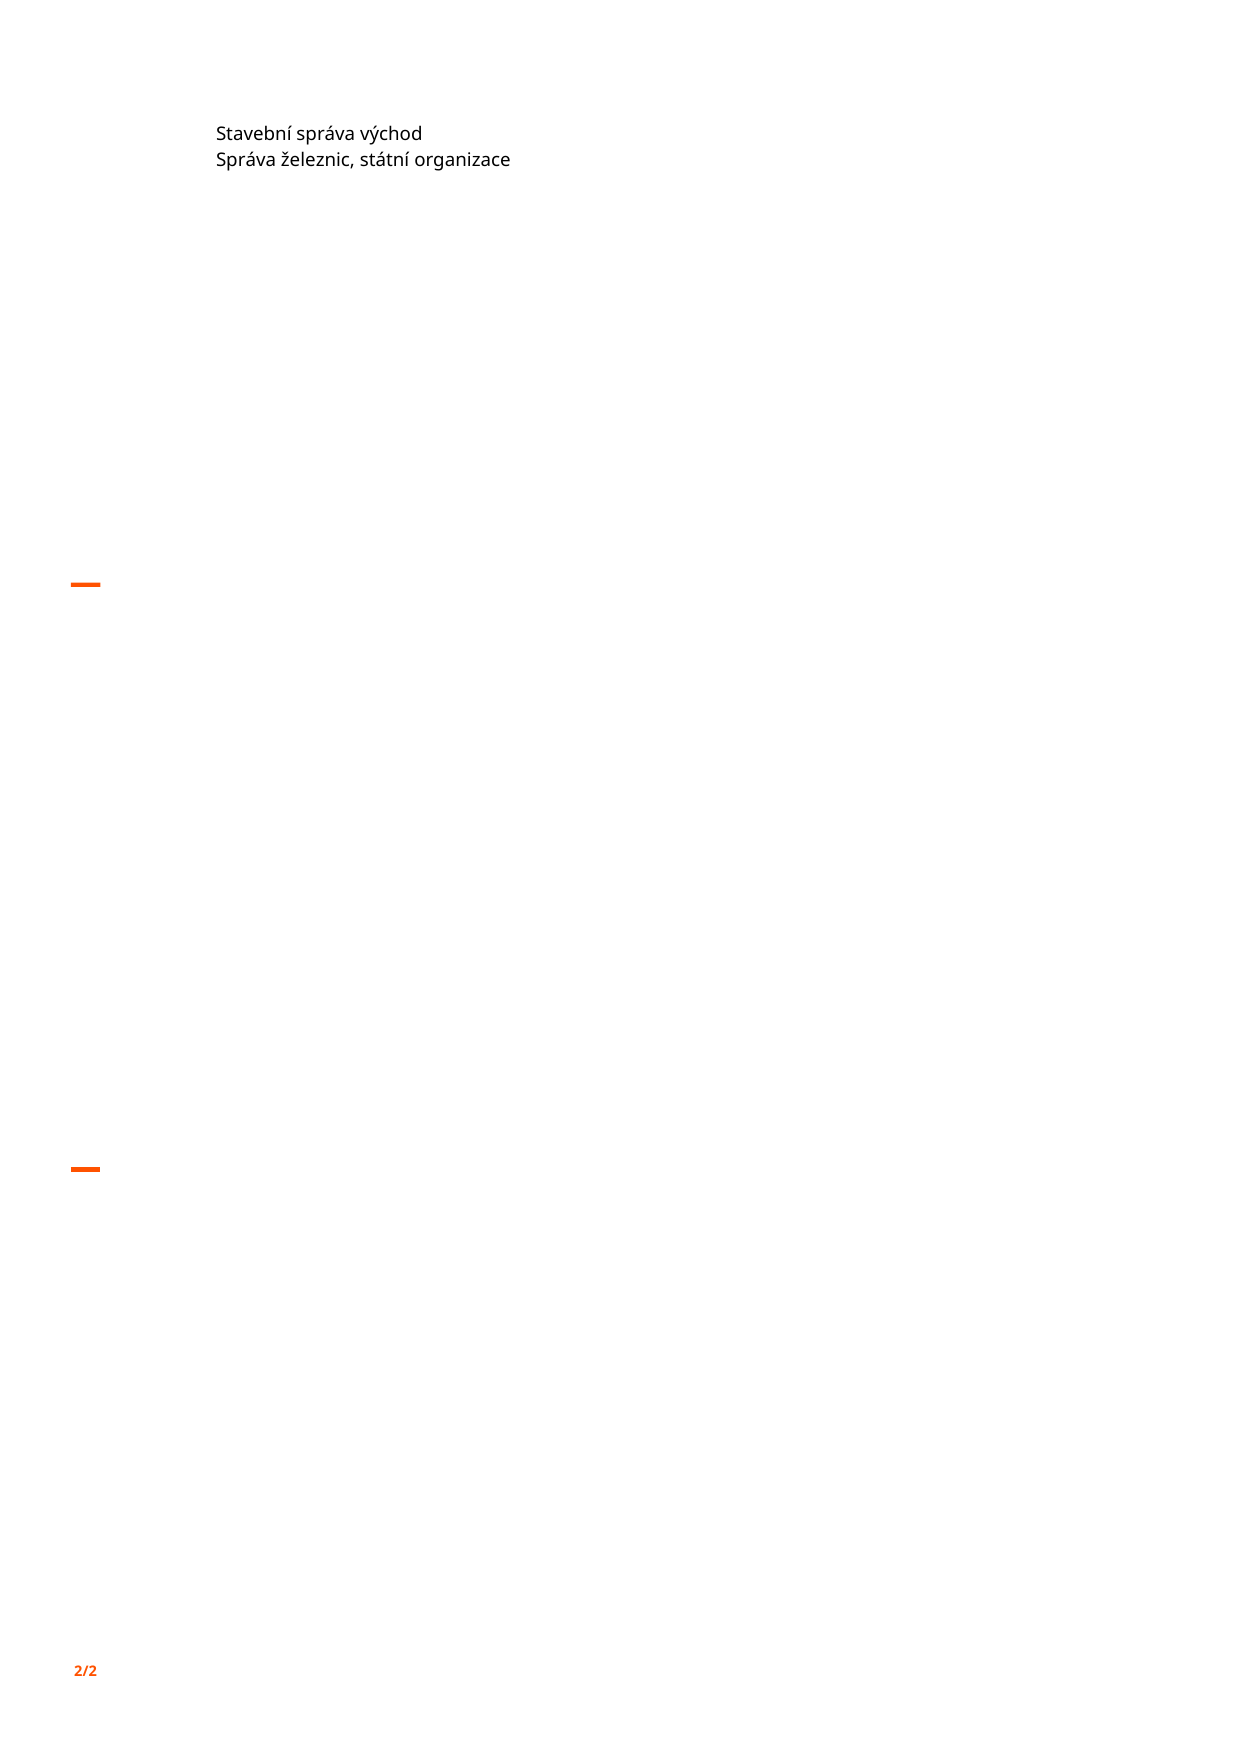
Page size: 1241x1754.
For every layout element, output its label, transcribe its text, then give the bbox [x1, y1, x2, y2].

text Správa železnic, státní organizace [216, 146, 1122, 172]
text Stavební správa východ [216, 121, 1122, 146]
